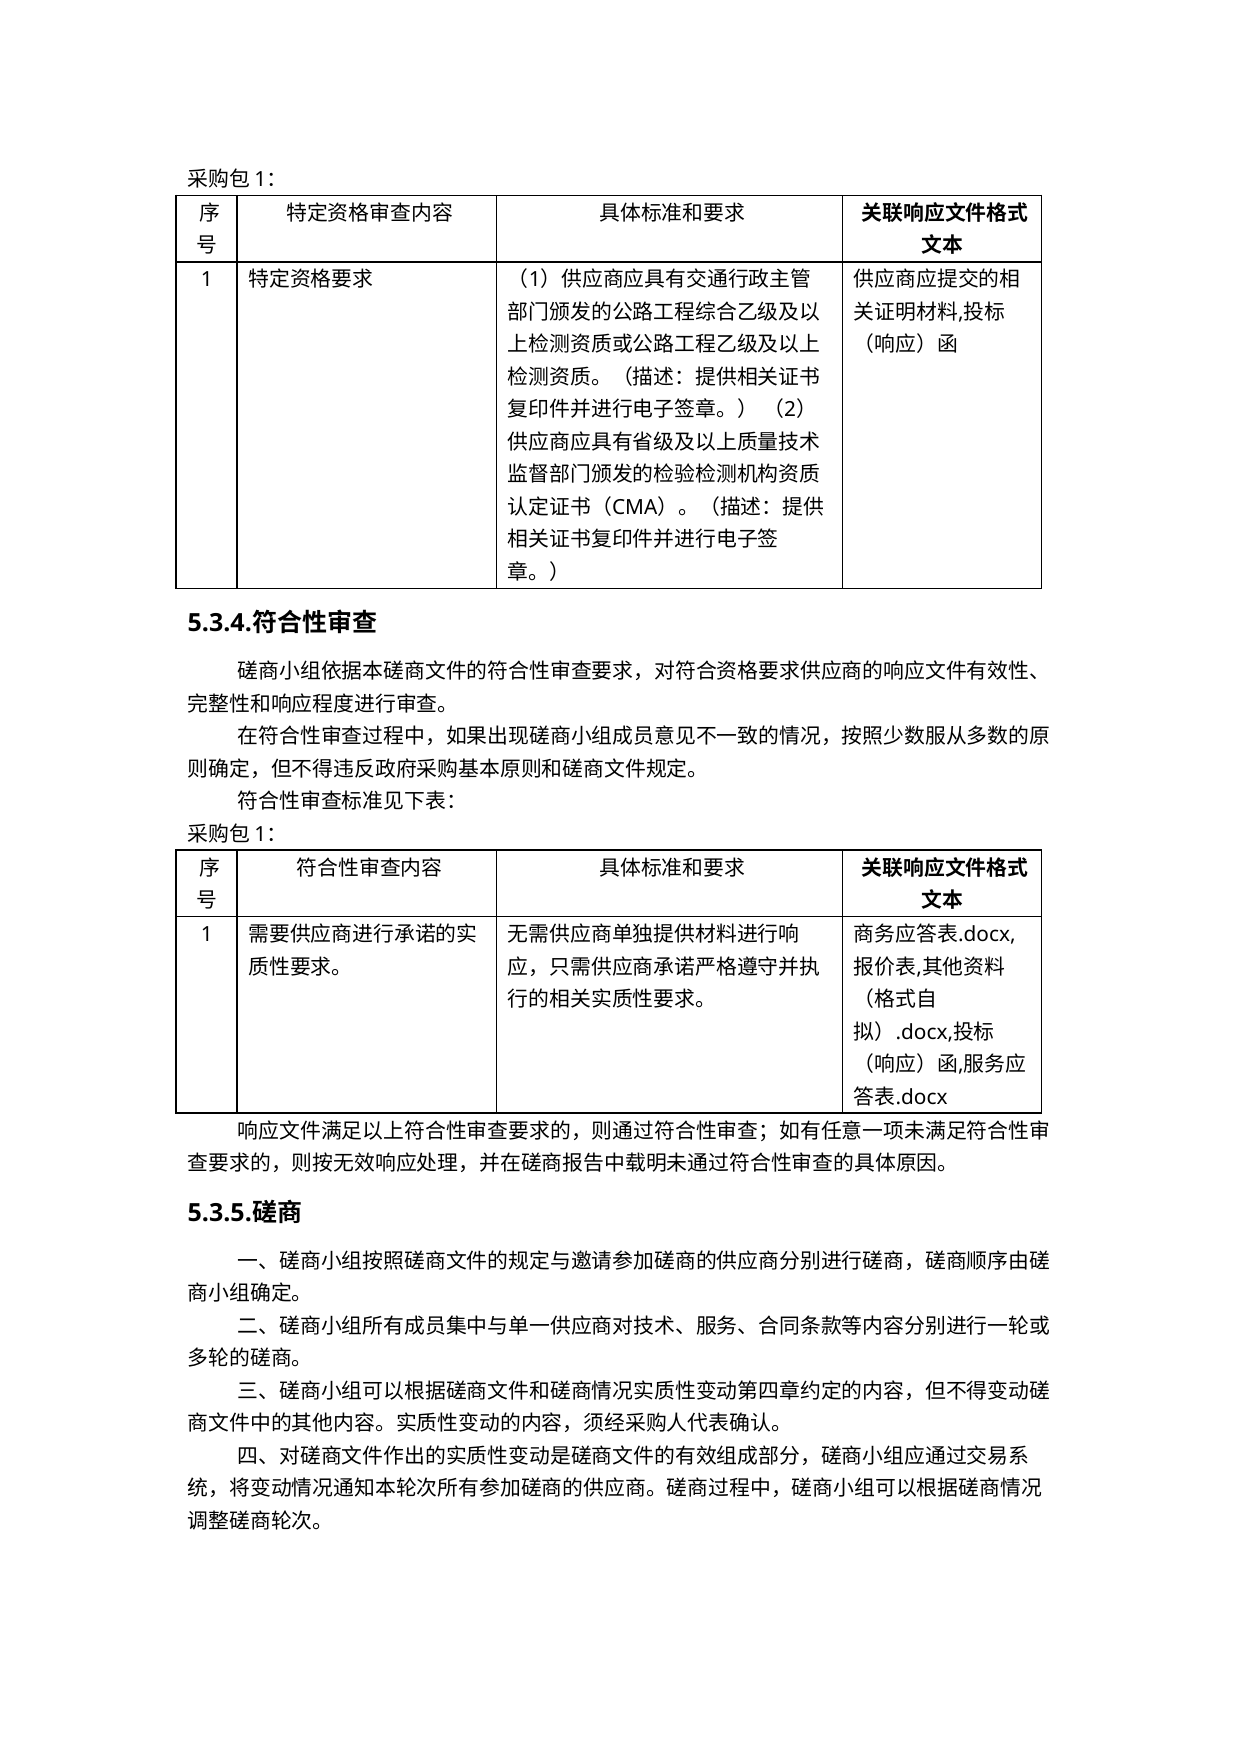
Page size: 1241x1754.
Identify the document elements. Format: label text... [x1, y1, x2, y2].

text 二、磋商小组所有成员集中与单一供应商对技术、服务、合同条款等内容分别进行一轮或多轮的磋商。 [187, 1309, 1053, 1374]
text 5.3.4.符合性审查 [187, 589, 1053, 654]
text 三、磋商小组可以根据磋商文件和磋商情况实质性变动第四章约定的内容，但不得变动磋商文件中的其他内容。实质性变动的内容，须经采购人代表确认。 [187, 1374, 1053, 1439]
text 磋商小组依据本磋商文件的符合性审查要求，对符合资格要求供应商的响应文件有效性、完整性和响应程度进行审查。 [187, 654, 1053, 719]
table_header 符合性审查内容 [238, 851, 496, 916]
table_cell 1 [177, 917, 236, 1112]
table_header 特定资格审查内容 [238, 196, 496, 261]
table_header 具体标准和要求 [497, 851, 842, 916]
table_header 序号 [177, 196, 236, 261]
text 响应文件满足以上符合性审查要求的，则通过符合性审查；如有任意一项未满足符合性审查要求的，则按无效响应处理，并在磋商报告中载明未通过符合性审查的具体原因。 [187, 1114, 1053, 1179]
text 一、磋商小组按照磋商文件的规定与邀请参加磋商的供应商分别进行磋商，磋商顺序由磋商小组确定。 [187, 1244, 1053, 1309]
table_cell 无需供应商单独提供材料进行响应，只需供应商承诺严格遵守并执行的相关实质性要求。 [497, 917, 842, 1112]
table_header 具体标准和要求 [497, 196, 842, 261]
table_cell （1）供应商应具有交通行政主管部门颁发的公路工程综合乙级及以上检测资质或公路工程乙级及以上检测资质。（描述：提供相关证书复印件并进行电子签章。） （2）供应商应具有省级及以上质量技术监督部门颁发的检验检测机构资质认定证书（CMA）。（描述：提供相关证书复印件并进行电子签章。） [497, 263, 842, 588]
text 符合性审查标准见下表： [187, 784, 1053, 817]
table_cell 需要供应商进行承诺的实质性要求。 [238, 917, 496, 1112]
table_cell 1 [177, 263, 236, 588]
table_header 关联响应文件格式文本 [843, 851, 1041, 916]
text 采购包1： [187, 817, 1053, 849]
text 5.3.5.磋商 [187, 1179, 1053, 1244]
text 在符合性审查过程中，如果出现磋商小组成员意见不一致的情况，按照少数服从多数的原则确定，但不得违反政府采购基本原则和磋商文件规定。 [187, 719, 1053, 784]
text 采购包1： [187, 162, 1053, 194]
table_cell 供应商应提交的相关证明材料,投标（响应）函 [843, 263, 1041, 588]
text 四、对磋商文件作出的实质性变动是磋商文件的有效组成部分，磋商小组应通过交易系统，将变动情况通知本轮次所有参加磋商的供应商。磋商过程中，磋商小组可以根据磋商情况调整磋商轮次。 [187, 1439, 1053, 1536]
table_header 关联响应文件格式文本 [843, 196, 1041, 261]
table_cell 商务应答表.docx,报价表,其他资料（格式自拟）.docx,投标（响应）函,服务应答表.docx [843, 917, 1041, 1112]
table_header 序号 [177, 851, 236, 916]
table_cell 特定资格要求 [238, 263, 496, 588]
